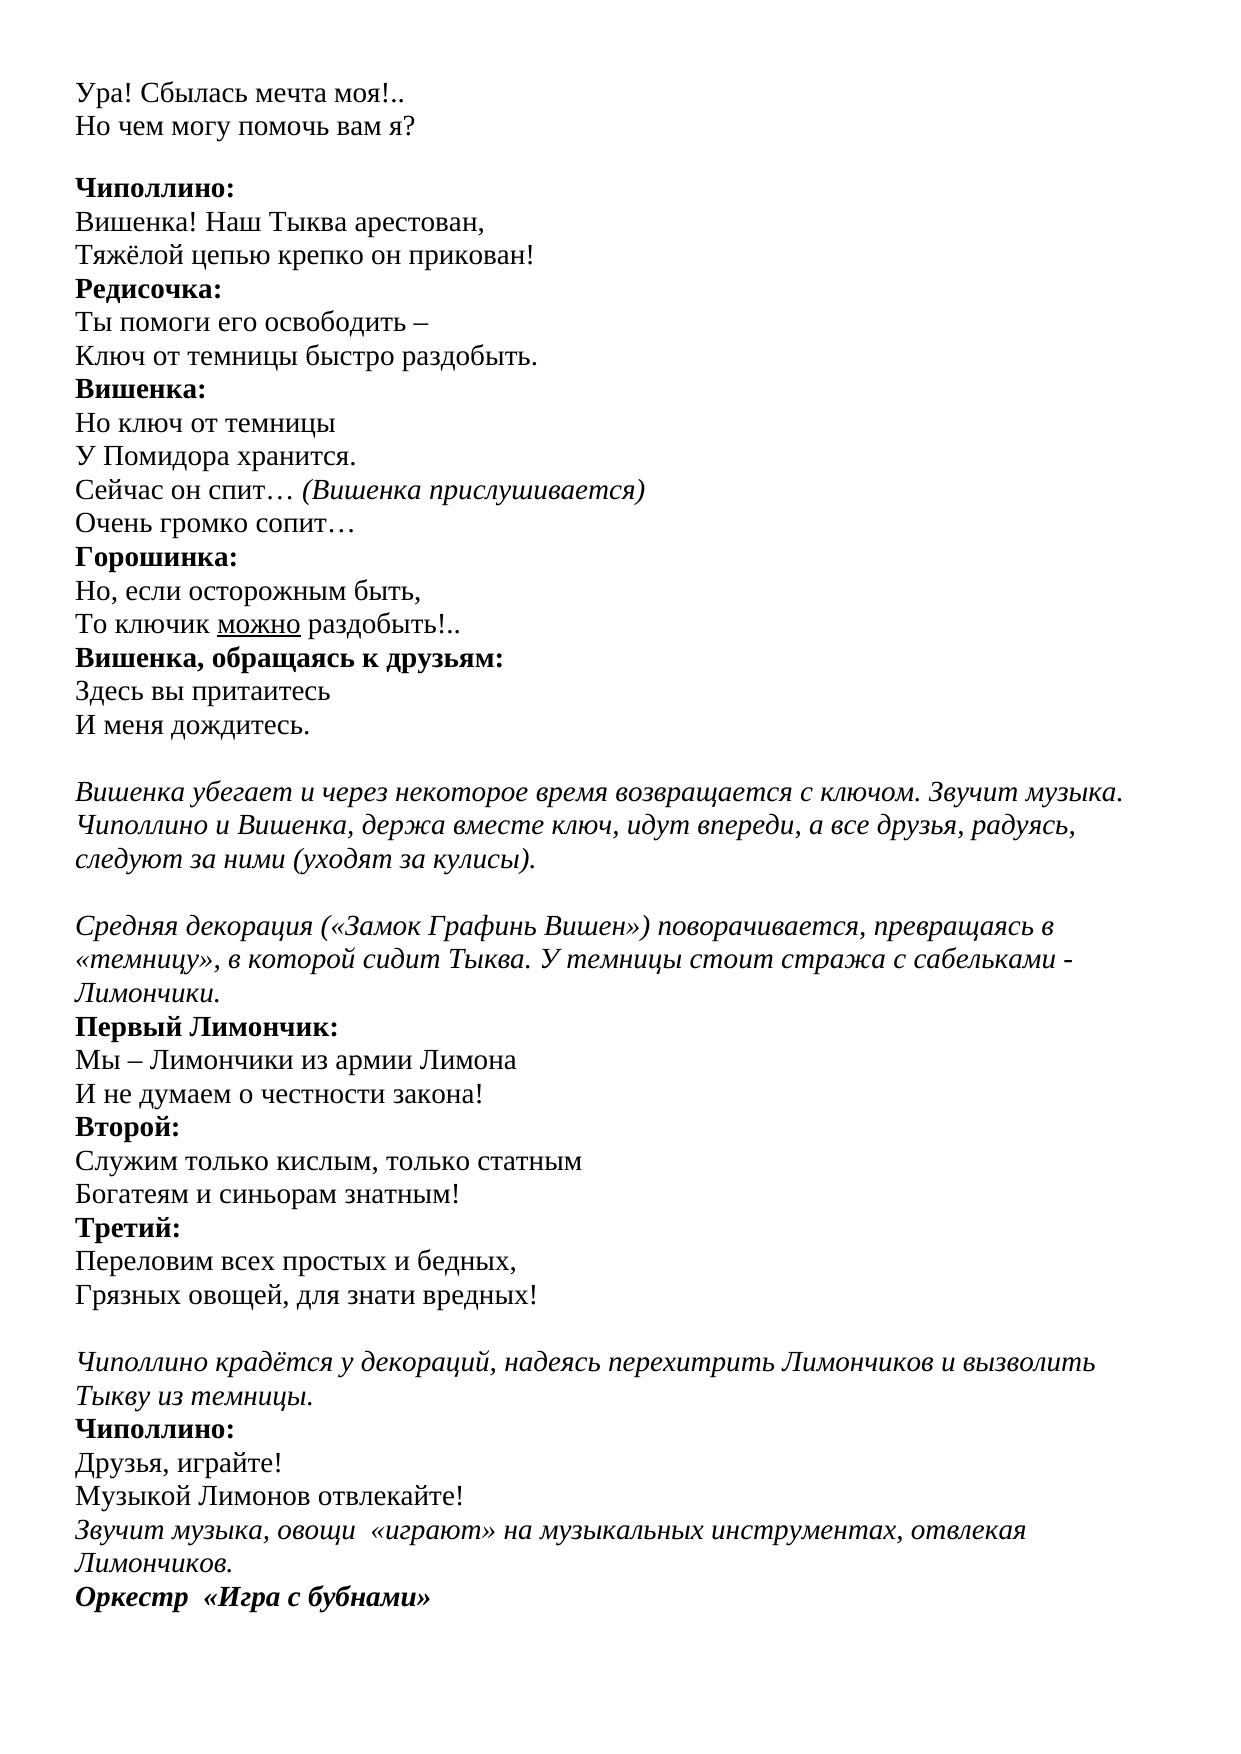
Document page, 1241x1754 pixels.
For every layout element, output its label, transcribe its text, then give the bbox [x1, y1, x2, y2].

text Средняя декорация («Замок Графинь Вишен») поворачивается, превращаясь в «темницу», в которой сидит Тыква. У темницы стоит стража с сабельками - Лимончики. Первый Лимончик: Мы – Лимончики из армии Лимона И не думаем о честности закона! Второй: Служим только кислым, только статным Богатеям и синьорам знатным! Третий: Переловим всех простых и бедных, Грязных овощей, для знати вредных! [75, 908, 1165, 1311]
text Чиполлино крадётся у декораций, надеясь перехитрить Лимончиков и вызволить Тыкву из темницы. Чиполлино: Друзья, играйте! Музыкой Лимонов отвлекайте! Звучит музыка, овощи «играют» на музыкальных инструментах, отвлекая Лимончиков. Оркестр «Игра с бубнами» [75, 1344, 1165, 1612]
text Вишенка убегает и через некоторое время возвращается с ключом. Звучит музыка. Чиполлино и Вишенка, держа вместе ключ, идут впереди, а все друзья, радуясь, следуют за ними (уходят за кулисы). [75, 740, 1165, 874]
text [75, 75, 1165, 170]
text Чиполлино: Вишенка! Наш Тыква арестован, Тяжёлой цепью крепко он прикован! Редисочка: Ты помоги его освободить – Ключ от темницы быстро раздобыть. Вишенка: Но ключ от темницы У Помидора хранится. Сейчас он спит… (Вишенка прислушивается) Очень громко сопит… Горошинка: Но, если осторожным быть, То ключик можно раздобыть!.. Вишенка, обращаясь к друзьям: Здесь вы притаитесь И меня дождитесь. [75, 170, 1165, 740]
